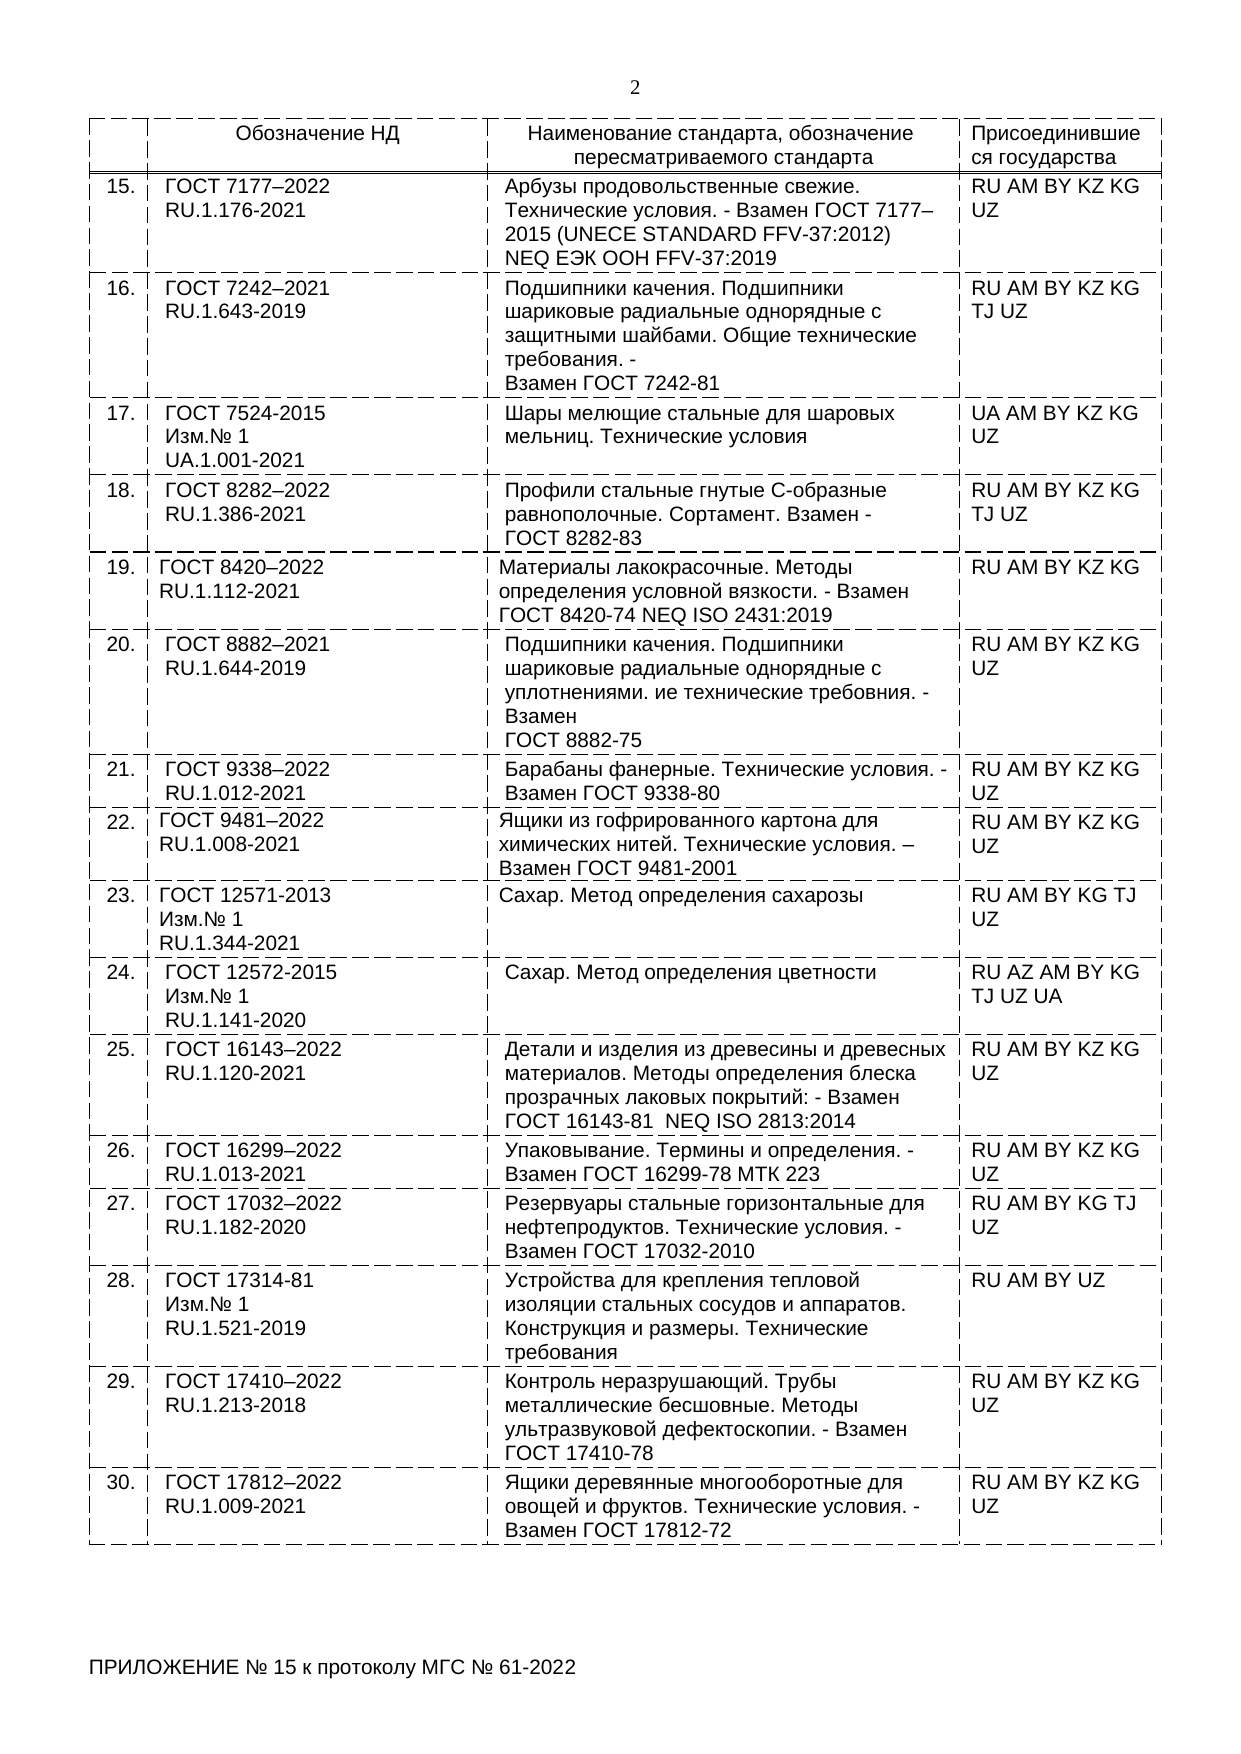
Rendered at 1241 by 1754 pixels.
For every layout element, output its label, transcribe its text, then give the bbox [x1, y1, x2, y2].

table_cell RU AM BY KZ KG UZ [960, 1135, 1162, 1188]
table_cell [89, 1467, 148, 1544]
table_cell UA AM BY KZ KG UZ [960, 397, 1162, 474]
table_cell [89, 1135, 148, 1188]
table_cell Устройства для крепления тепловой изоляции стальных сосудов и аппаратов. Конструкция и размеры. Технические требования [487, 1265, 960, 1366]
table_cell RU AM BY KG TJ UZ [960, 1188, 1162, 1265]
table_cell ГОСТ 17314-81 Изм.№ 1 RU.1.521-2019 [148, 1265, 487, 1366]
table_cell ГОСТ 12572-2015 Изм.№ 1 RU.1.141-2020 [148, 957, 487, 1034]
table_cell RU AM BY KZ KG UZ [960, 1034, 1162, 1135]
table_header Обозначение НД [148, 118, 487, 171]
table_cell Шары мелющие стальные для шаровых мельниц. Технические условия [487, 397, 960, 474]
table_cell Ящики из гофрированного картона для химических нитей. Технические условия. – Взамен ГОСТ 9481-2001 [487, 807, 960, 879]
table_cell Подшипники качения. Подшипники шариковые радиальные однорядные с защитными шайбами. Общие технические требования. - Взамен ГОСТ 7242-81 [487, 272, 960, 397]
table_cell RU AM BY KZ KG UZ [960, 1366, 1162, 1467]
table_cell [89, 174, 148, 272]
table_cell Сахар. Метод определения сахарозы [487, 880, 960, 957]
table_cell Материалы лакокрасочные. Методы определения условной вязкости. - Взамен ГОСТ 8420-74 NEQ ISO 2431:2019 [487, 551, 960, 628]
table_header [89, 118, 148, 171]
table_cell ГОСТ 16299–2022 RU.1.013-2021 [148, 1135, 487, 1188]
table_cell ГОСТ 8420–2022 RU.1.112-2021 [148, 551, 487, 628]
table_cell [89, 551, 148, 628]
table_cell Профили стальные гнутые С-образные равнополочные. Сортамент. Взамен - ГОСТ 8282-83 [487, 474, 960, 551]
table_cell ГОСТ 12571-2013 Изм.№ 1 RU.1.344-2021 [148, 880, 487, 957]
table_cell Барабаны фанерные. Технические условия. - Взамен ГОСТ 9338-80 [487, 754, 960, 807]
table_cell Сахар. Метод определения цветности [487, 957, 960, 1034]
table_cell ГОСТ 9481–2022 RU.1.008-2021 [148, 807, 487, 879]
table_cell Резервуары стальные горизонтальные для нефтепродуктов. Технические условия. - Взамен ГОСТ 17032-2010 [487, 1188, 960, 1265]
table_cell [89, 272, 148, 397]
table_cell Ящики деревянные многооборотные для овощей и фруктов. Технические условия. - Взамен ГОСТ 17812-72 [487, 1467, 960, 1544]
table_cell [89, 629, 148, 753]
table_cell [89, 1188, 148, 1265]
table_cell RU AM BY UZ [960, 1265, 1162, 1366]
table_cell [89, 957, 148, 1034]
table_cell ГОСТ 8282–2022 RU.1.386-2021 [148, 474, 487, 551]
table_cell [89, 1265, 148, 1366]
table_cell [89, 1034, 148, 1135]
table_cell [89, 880, 148, 957]
table_cell [89, 397, 148, 474]
table_header Наименование стандарта, обозначение пересматриваемого стандарта [487, 118, 960, 171]
table_cell RU AM BY KZ KG UZ [960, 629, 1162, 753]
table_cell Контроль неразрушающий. Трубы металлические бесшовные. Методы ультразвуковой дефектоскопии. - Взамен ГОСТ 17410-78 [487, 1366, 960, 1467]
table_cell RU AM BY KZ KG [960, 551, 1162, 628]
table_cell [89, 807, 148, 879]
table_cell [89, 474, 148, 551]
table_cell ГОСТ 7524-2015 Изм.№ 1 UA.1.001-2021 [148, 397, 487, 474]
table_cell ГОСТ 16143–2022 RU.1.120-2021 [148, 1034, 487, 1135]
table_cell ГОСТ 17032–2022 RU.1.182-2020 [148, 1188, 487, 1265]
table_cell RU AM BY KZ KG UZ [960, 754, 1162, 807]
table_cell Подшипники качения. Подшипники шариковые радиальные однорядные с уплотнениями. ие технические требовния. - Взамен ГОСТ 8882-75 [487, 629, 960, 753]
table_cell [89, 1366, 148, 1467]
table_cell Арбузы продовольственные свежие. Технические условия. - Взамен ГОСТ 7177–2015 (UNECE STANDARD FFV-37:2012) NEQ ЕЭК ООН FFV-37:2019 [487, 174, 960, 272]
table_cell RU AM BY KZ KG TJ UZ [960, 474, 1162, 551]
table_cell RU AM BY KZ KG UZ [960, 807, 1162, 879]
table_cell RU AM BY KG TJ UZ [960, 880, 1162, 957]
table_cell ГОСТ 17410–2022 RU.1.213-2018 [148, 1366, 487, 1467]
table_cell ГОСТ 7177–2022 RU.1.176-2021 [148, 174, 487, 272]
table_cell ГОСТ 8882–2021 RU.1.644-2019 [148, 629, 487, 753]
table_cell Детали и изделия из древесины и древесных материалов. Методы определения блеска прозрачных лаковых покрытий: - Взамен ГОСТ 16143-81 NEQ ISO 2813:2014 [487, 1034, 960, 1135]
table_cell ГОСТ 17812–2022 RU.1.009-2021 [148, 1467, 487, 1544]
table_cell [89, 754, 148, 807]
table_cell ГОСТ 9338–2022 RU.1.012-2021 [148, 754, 487, 807]
table_cell RU AM BY KZ KG UZ [960, 1467, 1162, 1544]
table_cell RU AZ AM BY KG TJ UZ UA [960, 957, 1162, 1034]
table_cell RU AM BY KZ KG TJ UZ [960, 272, 1162, 397]
table_cell RU AM BY KZ KG UZ [960, 174, 1162, 272]
table_cell ГОСТ 7242–2021 RU.1.643-2019 [148, 272, 487, 397]
table_header Присоединившиеся государства [960, 118, 1162, 171]
table_cell Упаковывание. Термины и определения. - Взамен ГОСТ 16299-78 МТК 223 [487, 1135, 960, 1188]
